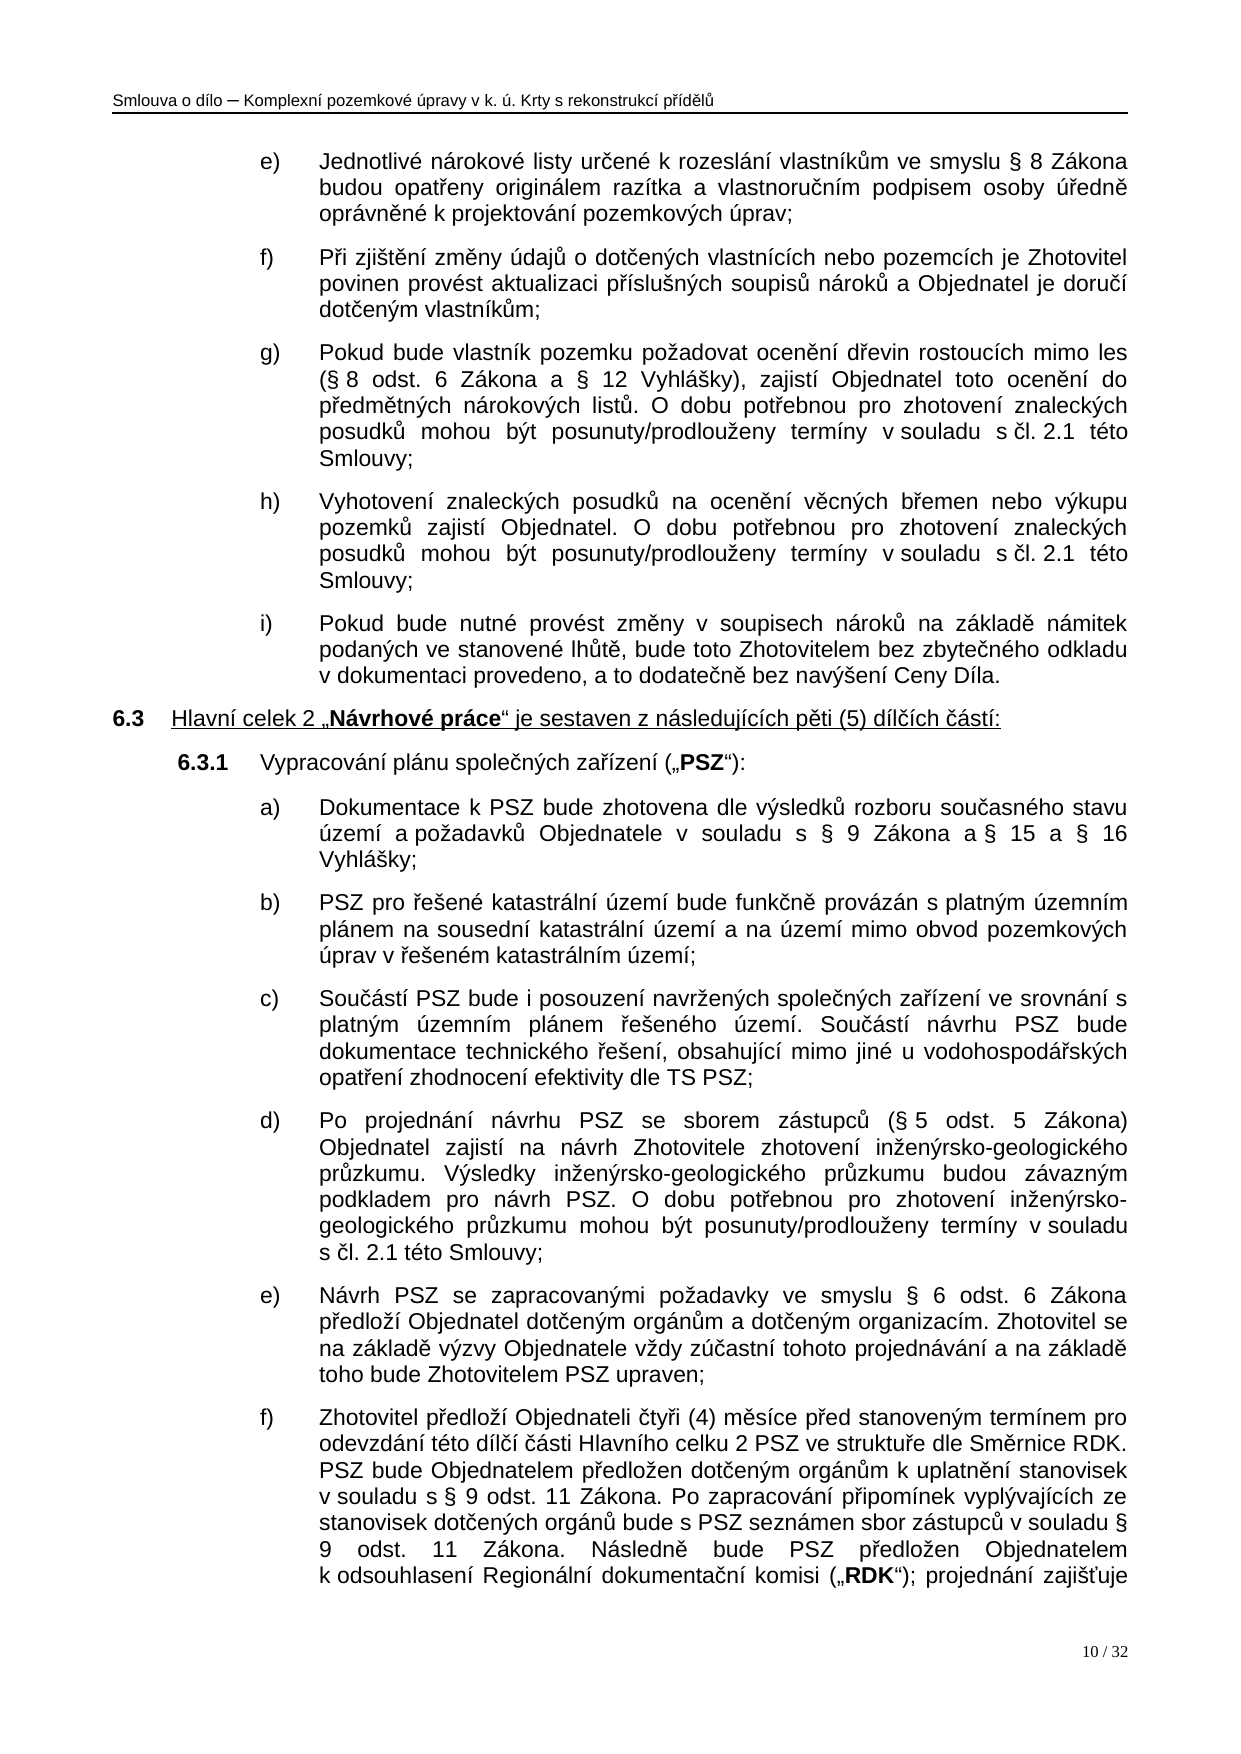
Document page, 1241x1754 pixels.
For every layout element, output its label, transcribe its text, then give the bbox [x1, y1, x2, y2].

list Pokud bude nutné provést změny v soupisech nároků na základě námitek podaných ve stanovené lhůtě, bude toto Zhotovitelem bez zbytečného odkladu v dokumentaci provedeno, a to dodatečně bez navýšení Ceny Díla. [260, 610, 1128, 689]
list Po projednání návrhu PSZ se sborem zástupců (§ 5 odst. 5 Zákona) Objednatel zajistí na návrh Zhotovitele zhotovení inženýrsko-geologického průzkumu. Výsledky inženýrsko-geologického průzkumu budou závazným podkladem pro návrh PSZ. O dobu potřebnou pro zhotovení inženýrsko-geologického průzkumu mohou být posunuty/prodlouženy termíny v souladu s čl. 2.1 této Smlouvy; [260, 1107, 1128, 1265]
text Hlavní celek 2 „Návrhové práce“ je sestaven z následujících pěti (5) dílčích částí: [112, 705, 1128, 732]
list Dokumentace k PSZ bude zhotovena dle výsledků rozboru současného stavu území a požadavků Objednatele v souladu s § 9 Zákona a § 15 a § 16 Vyhlášky; [260, 793, 1128, 873]
list Součástí PSZ bude i posouzení navržených společných zařízení ve srovnání s platným územním plánem řešeného území. Součástí návrhu PSZ bude dokumentace technického řešení, obsahující mimo jiné u vodohospodářských opatření zhodnocení efektivity dle TS PSZ; [260, 985, 1128, 1090]
list PSZ pro řešené katastrální území bude funkčně provázán s platným územním plánem na sousední katastrální území a na území mimo obvod pozemkových úprav v řešeném katastrálním území; [260, 889, 1128, 968]
list Jednotlivé nárokové listy určené k rozeslání vlastníkům ve smyslu § 8 Zákona budou opatřeny originálem razítka a vlastnoručním podpisem osoby úředně oprávněné k projektování pozemkových úprav; [260, 148, 1128, 227]
text Vypracování plánu společných zařízení („PSZ“): [177, 748, 1128, 775]
list Pokud bude vlastník pozemku požadovat ocenění dřevin rostoucích mimo les (§ 8 odst. 6 Zákona a § 12 Vyhlášky), zajistí Objednatel toto ocenění do předmětných nárokových listů. O dobu potřebnou pro zhotovení znaleckých posudků mohou být posunuty/prodlouženy termíny v souladu s čl. 2.1 této Smlouvy; [260, 339, 1128, 471]
list Návrh PSZ se zapracovanými požadavky ve smyslu § 6 odst. 6 Zákona předloží Objednatel dotčeným orgánům a dotčeným organizacím. Zhotovitel se na základě výzvy Objednatele vždy zúčastní tohoto projednávání a na základě toho bude Zhotovitelem PSZ upraven; [260, 1282, 1128, 1387]
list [260, 1404, 1128, 1588]
list Vyhotovení znaleckých posudků na ocenění věcných břemen nebo výkupu pozemků zajistí Objednatel. O dobu potřebnou pro zhotovení znaleckých posudků mohou být posunuty/prodlouženy termíny v souladu s čl. 2.1 této Smlouvy; [260, 488, 1128, 593]
list Při zjištění změny údajů o dotčených vlastnících nebo pozemcích je Zhotovitel povinen provést aktualizaci příslušných soupisů nároků a Objednatel je doručí dotčeným vlastníkům; [260, 243, 1128, 322]
